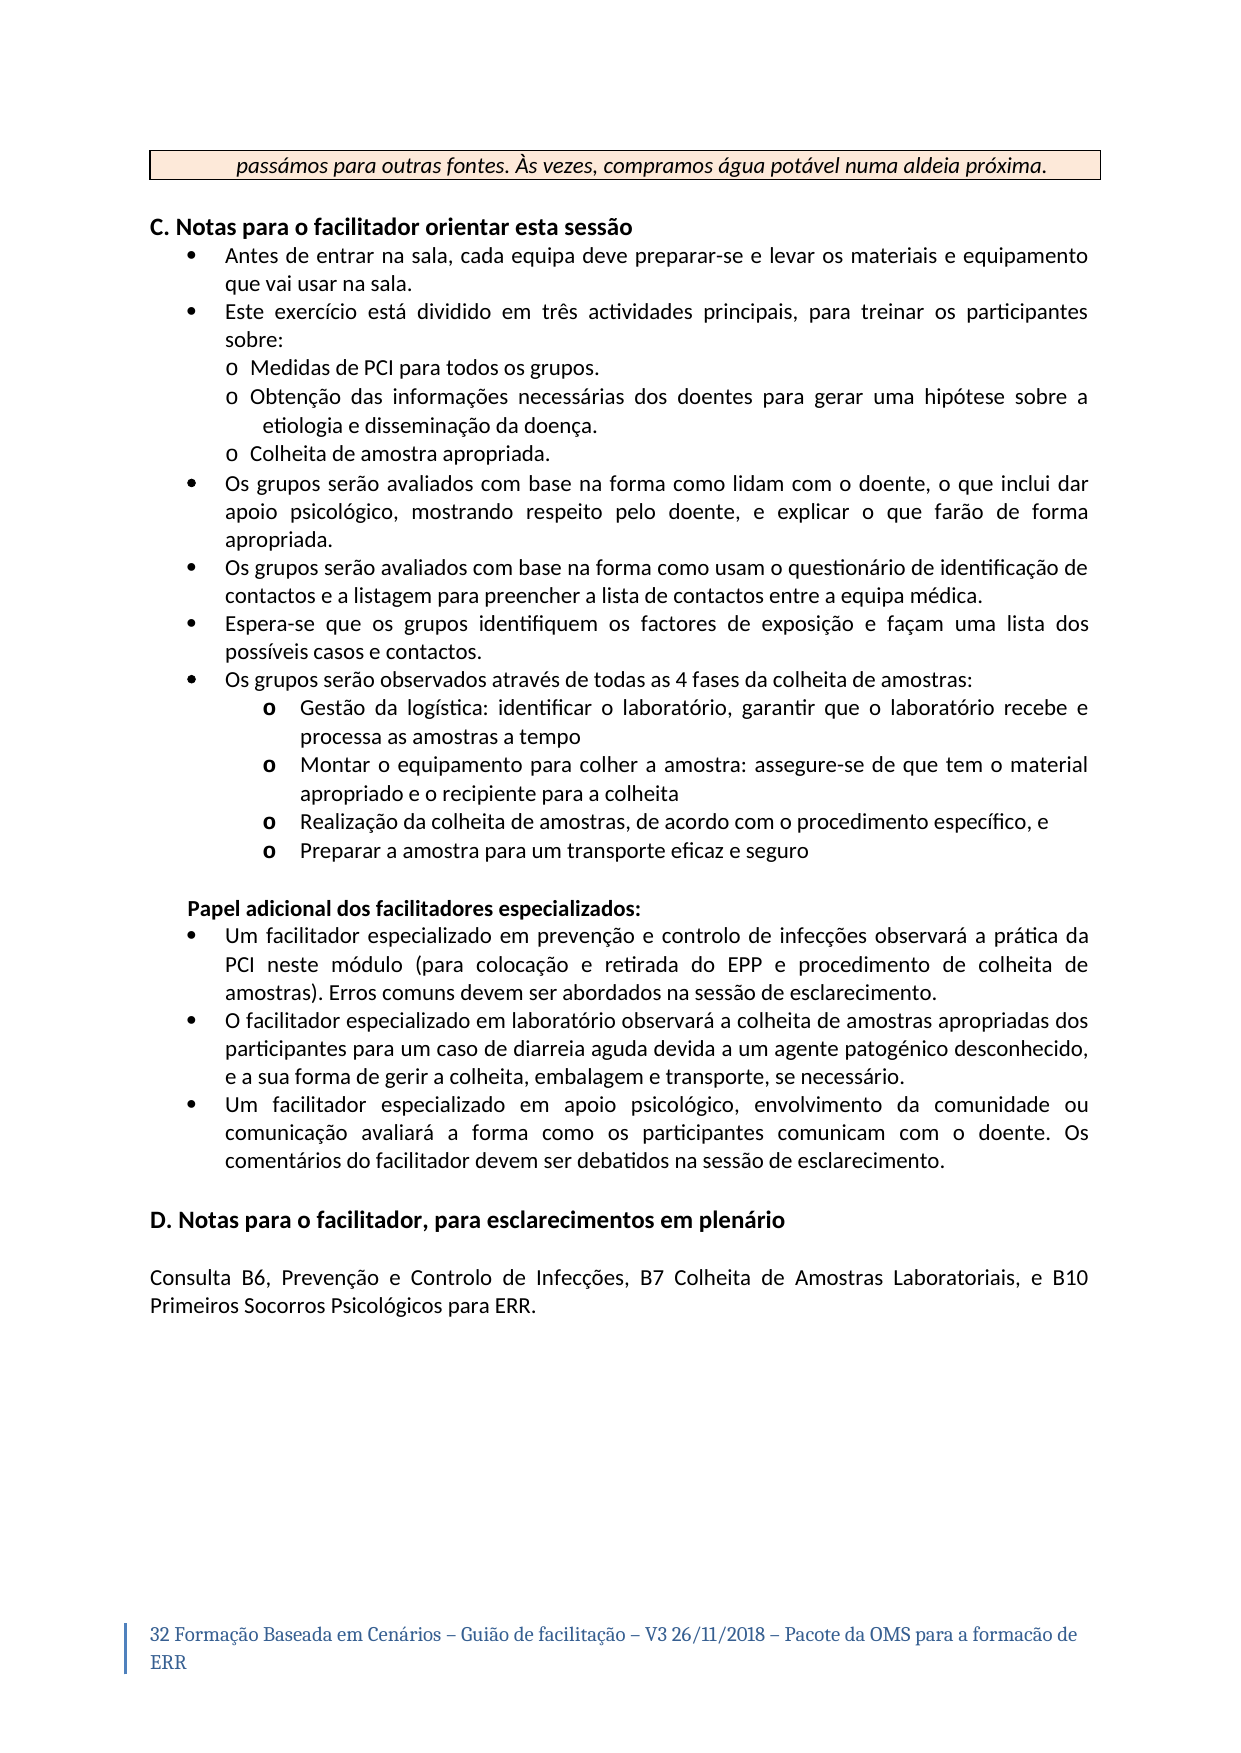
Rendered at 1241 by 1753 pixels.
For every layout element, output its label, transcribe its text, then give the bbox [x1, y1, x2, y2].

text Papel adicional dos facilitadores especializados: [150, 894, 1090, 922]
list Espera-se que os grupos identifiquem os factores de exposição e façam uma lista dos possíveis casos e contactos. [187, 609, 1090, 665]
list Gestão da logística: identificar o laboratório, garantir que o laboratório recebe e processa as amostras a tempo [262, 693, 1090, 750]
text C. Notas para o facilitador orientar esta sessão [150, 211, 1090, 241]
list Montar o equipamento para colher a amostra: assegure-se de que tem o material apropriado e o recipiente para a colheita [262, 750, 1090, 807]
list Medidas de PCI para todos os grupos. [225, 353, 1090, 382]
list O facilitador especializado em laboratório observará a colheita de amostras apropriadas dos participantes para um caso de diarreia aguda devida a um agente patogénico desconhecido, e a sua forma de gerir a colheita, embalagem e transporte, se necessário. [187, 1006, 1090, 1090]
list Um facilitador especializado em prevenção e controlo de infecções observará a prática da PCI neste módulo (para colocação e retirada do EPP e procedimento de colheita de amostras). Erros comuns devem ser abordados na sessão de esclarecimento. [187, 922, 1090, 1006]
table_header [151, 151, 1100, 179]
list Colheita de amostra apropriada. [225, 439, 1090, 469]
list Antes de entrar na sala, cada equipa deve preparar-se e levar os materiais e equipamento que vai usar na sala. [187, 241, 1090, 297]
list Preparar a amostra para um transporte eficaz e seguro [262, 836, 1090, 866]
list Um facilitador especializado em apoio psicológico, envolvimento da comunidade ou comunicação avaliará a forma como os participantes comunicam com o doente. Os comentários do facilitador devem ser debatidos na sessão de esclarecimento. [187, 1090, 1090, 1174]
list Obtenção das informações necessárias dos doentes para gerar uma hipótese sobre a etiologia e disseminação da doença. [225, 382, 1090, 439]
list Os grupos serão avaliados com base na forma como usam o questionário de identificação de contactos e a listagem para preencher a lista de contactos entre a equipa médica. [187, 553, 1090, 609]
list Este exercício está dividido em três actividades principais, para treinar os participantes sobre: [187, 297, 1090, 353]
list Realização da colheita de amostras, de acordo com o procedimento específico, e [262, 807, 1090, 836]
text Consulta B6, Prevenção e Controlo de Infecções, B7 Colheita de Amostras Laboratoriais, e B10 Primeiros Socorros Psicológicos para ERR. [150, 1263, 1090, 1319]
list Os grupos serão observados através de todas as 4 fases da colheita de amostras: [187, 665, 1090, 693]
list Os grupos serão avaliados com base na forma como lidam com o doente, o que inclui dar apoio psicológico, mostrando respeito pelo doente, e explicar o que farão de forma apropriada. [187, 469, 1090, 553]
text D. Notas para o facilitador, para esclarecimentos em plenário [150, 1204, 1090, 1235]
